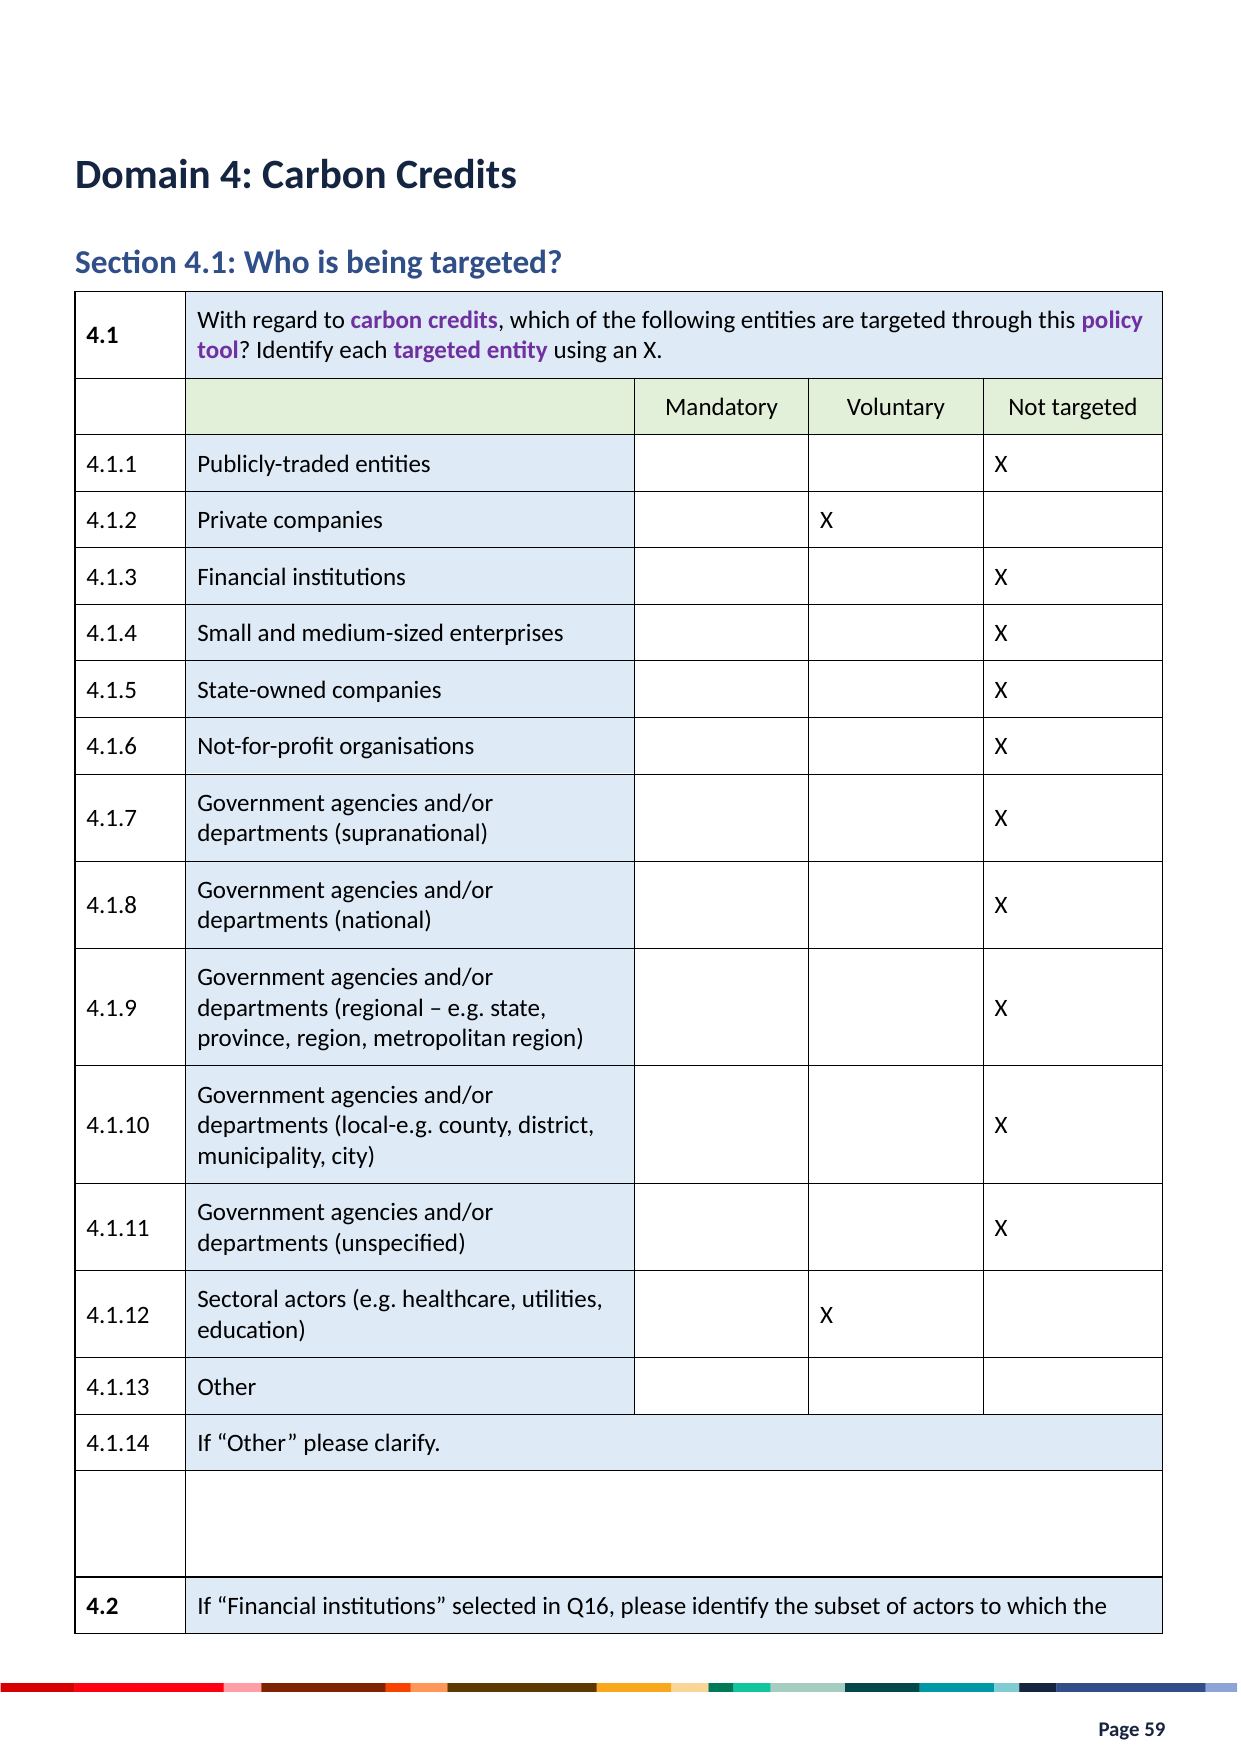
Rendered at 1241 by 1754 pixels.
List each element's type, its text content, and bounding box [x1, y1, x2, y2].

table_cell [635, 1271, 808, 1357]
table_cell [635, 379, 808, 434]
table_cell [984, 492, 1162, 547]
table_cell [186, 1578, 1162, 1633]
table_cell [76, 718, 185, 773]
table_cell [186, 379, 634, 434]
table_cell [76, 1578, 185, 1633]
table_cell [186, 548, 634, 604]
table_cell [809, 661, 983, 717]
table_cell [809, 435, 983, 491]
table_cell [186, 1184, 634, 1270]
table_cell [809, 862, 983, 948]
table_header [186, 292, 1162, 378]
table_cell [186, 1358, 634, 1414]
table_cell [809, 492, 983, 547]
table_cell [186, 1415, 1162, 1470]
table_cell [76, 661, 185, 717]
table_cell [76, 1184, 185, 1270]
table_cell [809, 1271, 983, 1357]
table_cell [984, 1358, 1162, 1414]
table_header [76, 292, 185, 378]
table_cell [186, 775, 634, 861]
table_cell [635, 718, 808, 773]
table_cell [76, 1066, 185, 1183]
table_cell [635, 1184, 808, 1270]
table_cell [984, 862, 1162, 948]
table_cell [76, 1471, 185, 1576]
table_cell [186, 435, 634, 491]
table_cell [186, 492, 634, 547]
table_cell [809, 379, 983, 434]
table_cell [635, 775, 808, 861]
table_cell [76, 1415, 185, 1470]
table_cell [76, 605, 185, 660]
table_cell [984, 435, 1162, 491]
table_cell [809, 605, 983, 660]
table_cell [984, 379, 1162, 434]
subtitle Domain 4: Carbon Credits [75, 148, 1165, 199]
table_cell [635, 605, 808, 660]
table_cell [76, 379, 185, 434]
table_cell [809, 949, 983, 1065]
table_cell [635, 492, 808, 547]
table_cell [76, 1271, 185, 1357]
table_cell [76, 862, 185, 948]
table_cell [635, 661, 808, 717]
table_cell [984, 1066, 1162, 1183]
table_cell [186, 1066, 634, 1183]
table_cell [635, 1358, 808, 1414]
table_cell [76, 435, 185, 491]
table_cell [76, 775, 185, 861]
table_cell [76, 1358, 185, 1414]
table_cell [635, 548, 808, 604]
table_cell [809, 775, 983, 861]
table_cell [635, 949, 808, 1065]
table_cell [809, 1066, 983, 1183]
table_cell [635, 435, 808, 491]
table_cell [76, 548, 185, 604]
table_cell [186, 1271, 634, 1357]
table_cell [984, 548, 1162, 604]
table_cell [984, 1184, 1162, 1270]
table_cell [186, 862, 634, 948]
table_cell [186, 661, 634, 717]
picture [0, 1683, 1236, 1692]
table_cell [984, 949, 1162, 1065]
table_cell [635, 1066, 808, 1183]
subtitle Section 4.1: Who is being targeted? [75, 241, 1165, 282]
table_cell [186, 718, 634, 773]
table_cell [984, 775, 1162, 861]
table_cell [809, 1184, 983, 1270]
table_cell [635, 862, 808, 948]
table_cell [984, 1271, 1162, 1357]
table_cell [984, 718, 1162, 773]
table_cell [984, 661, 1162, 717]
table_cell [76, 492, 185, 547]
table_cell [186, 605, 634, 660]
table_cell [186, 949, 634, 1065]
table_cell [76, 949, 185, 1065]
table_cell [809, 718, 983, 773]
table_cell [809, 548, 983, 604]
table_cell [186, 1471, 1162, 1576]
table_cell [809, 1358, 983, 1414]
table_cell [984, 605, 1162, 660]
